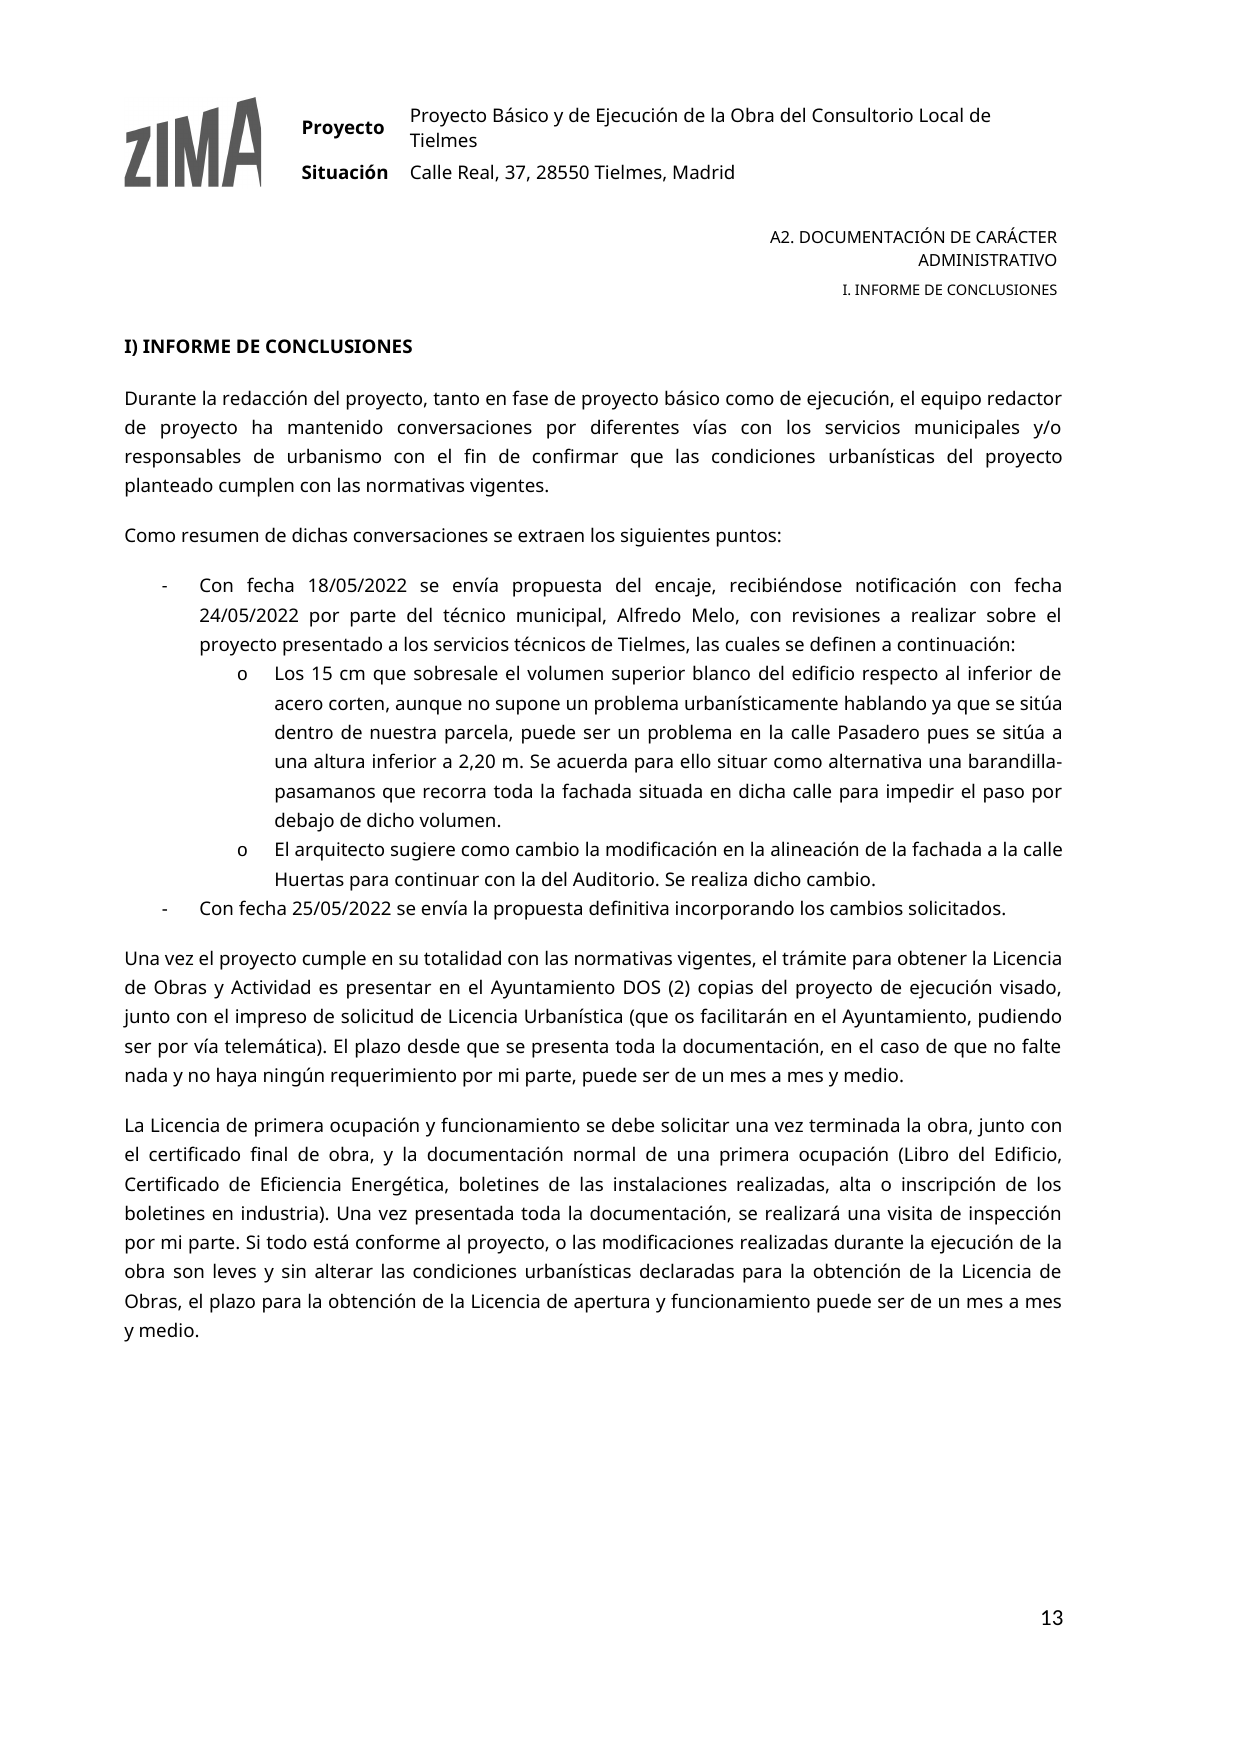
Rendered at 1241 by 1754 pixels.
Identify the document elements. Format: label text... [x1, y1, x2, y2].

picture [124, 97, 262, 189]
list Con fecha 18/05/2022 se envía propuesta del encaje, recibiéndose notificación con fecha 24/05/2022 por parte del técnico municipal, Alfredo Melo, con revisiones a realizar sobre el proyecto presentado a los servicios técnicos de Tielmes, las cuales se definen a continuación: [162, 573, 1063, 657]
list Con fecha 25/05/2022 se envía la propuesta definitiva incorporando los cambios solicitados. [162, 895, 1063, 921]
text Una vez el proyecto cumple en su totalidad con las normativas vigentes, el trámite para obtener la Licencia de Obras y Actividad es presentar en el Ayuntamiento DOS (2) copias del proyecto de ejecución visado, junto con el impreso de solicitud de Licencia Urbanística (que os facilitarán en el Ayuntamiento, pudiendo ser por vía telemática). El plazo desde que se presenta toda la documentación, en el caso de que no falte nada y no haya ningún requerimiento por mi parte, puede ser de un mes a mes y medio. [124, 945, 1063, 1088]
list Los 15 cm que sobresale el volumen superior blanco del edificio respecto al inferior de acero corten, aunque no supone un problema urbanísticamente hablando ya que se sitúa dentro de nuestra parcela, puede ser un problema en la calle Pasadero pues se sitúa a una altura inferior a 2,20 m. Se acuerda para ello situar como alternativa una barandilla-pasamanos que recorra toda la fachada situada en dicha calle para impedir el paso por debajo de dicho volumen. [237, 661, 1063, 833]
text La Licencia de primera ocupación y funcionamiento se debe solicitar una vez terminada la obra, junto con el certificado final de obra, y la documentación normal de una primera ocupación (Libro del Edificio, Certificado de Eficiencia Energética, boletines de las instalaciones realizadas, alta o inscripción de los boletines en industria). Una vez presentada toda la documentación, se realizará una visita de inspección por mi parte. Si todo está conforme al proyecto, o las modificaciones realizadas durante la ejecución de la obra son leves y sin alterar las condiciones urbanísticas declaradas para la obtención de la Licencia de Obras, el plazo para la obtención de la Licencia de apertura y funcionamiento puede ser de un mes a mes y medio. [124, 1112, 1063, 1343]
text Como resumen de dichas conversaciones se extraen los siguientes puntos: [124, 523, 1063, 548]
list El arquitecto sugiere como cambio la modificación en la alineación de la fachada a la calle Huertas para continuar con la del Auditorio. Se realiza dicho cambio. [237, 836, 1063, 891]
text I) INFORME DE CONCLUSIONES [124, 334, 1063, 359]
text Durante la redacción del proyecto, tanto en fase de proyecto básico como de ejecución, el equipo redactor de proyecto ha mantenido conversaciones por diferentes vías con los servicios municipales y/o responsables de urbanismo con el fin de confirmar que las condiciones urbanísticas del proyecto planteado cumplen con las normativas vigentes. [124, 385, 1063, 498]
